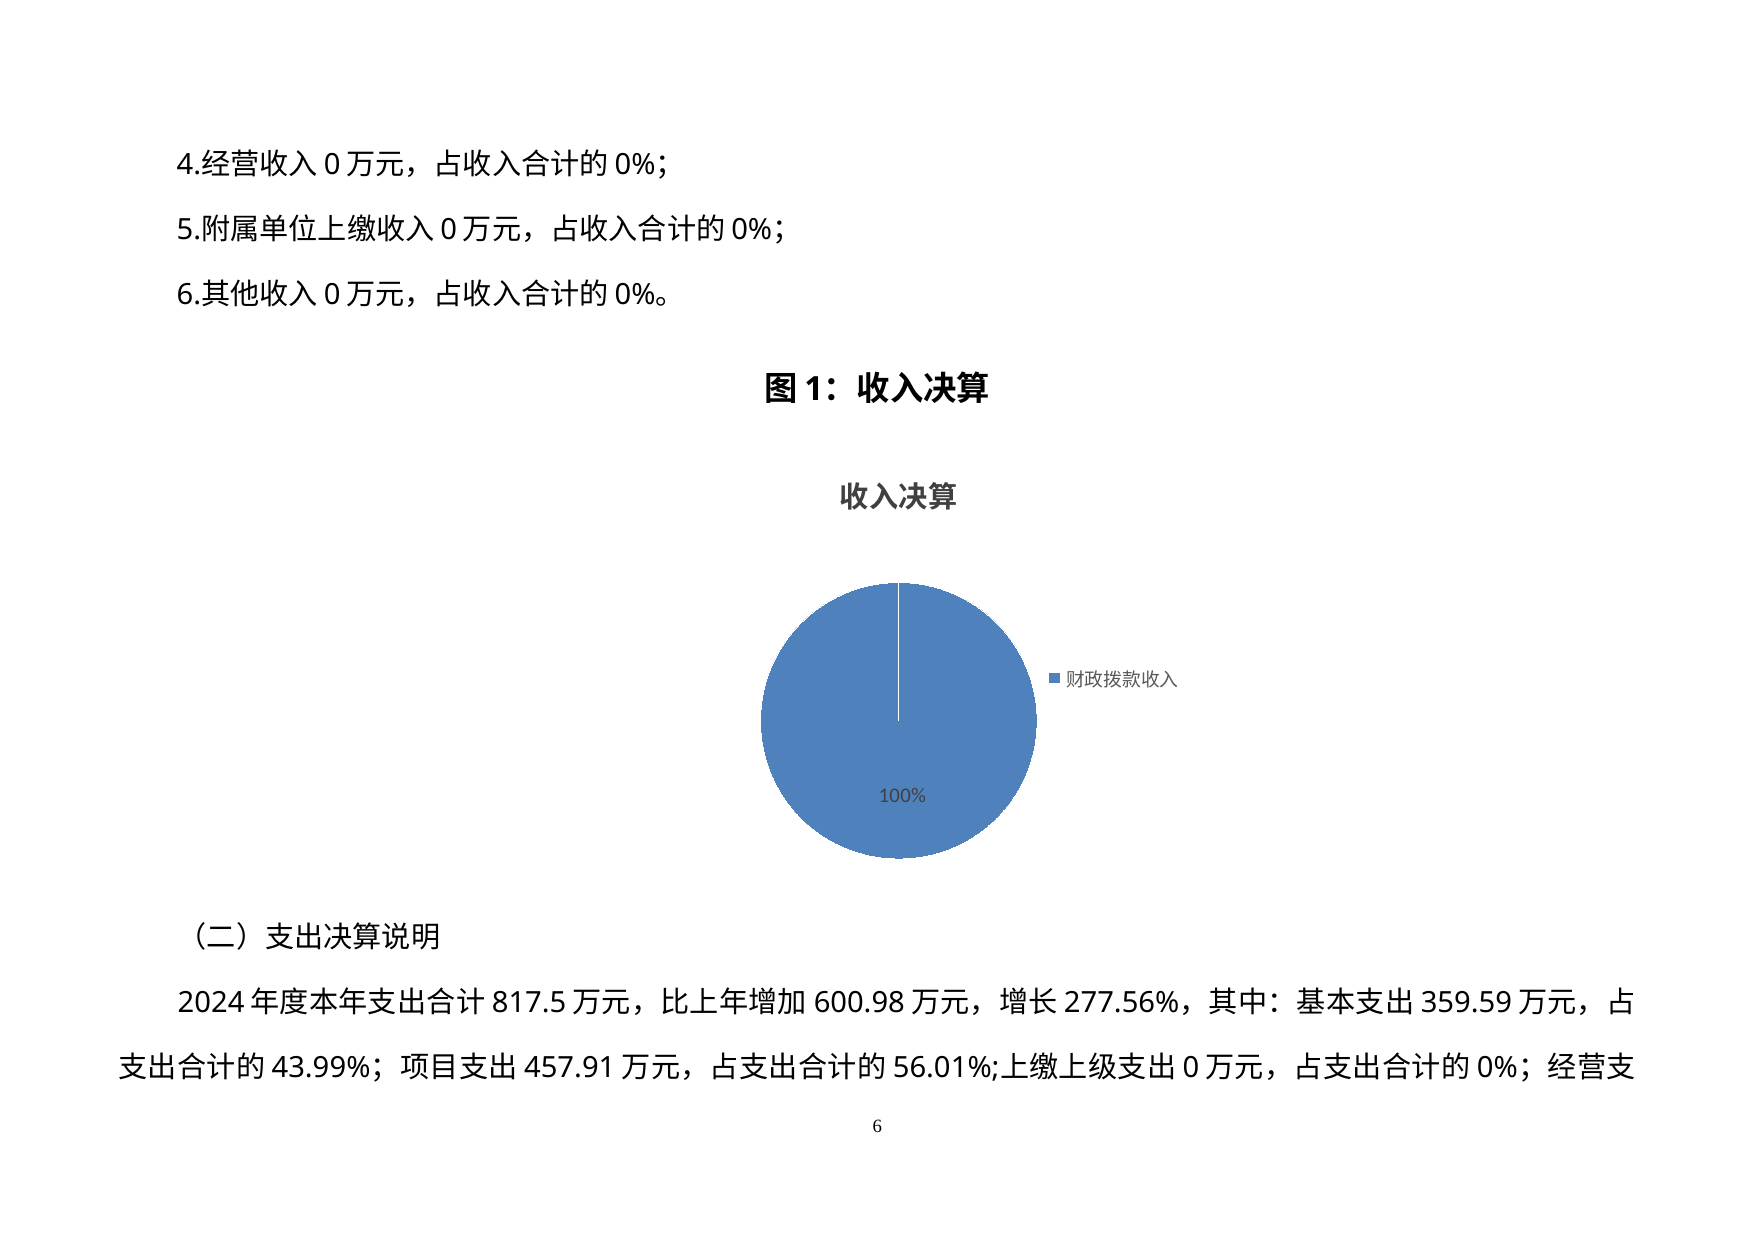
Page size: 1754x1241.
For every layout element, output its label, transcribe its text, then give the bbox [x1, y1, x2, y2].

subtitle 图1：收入决算 [118, 353, 1636, 418]
text 6.其他收入0万元，占收入合计的0%。 [118, 259, 1636, 324]
text 5.附属单位上缴收入0万元，占收入合计的0%； [118, 194, 1636, 259]
text （二）支出决算说明 [118, 902, 1636, 967]
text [118, 967, 1636, 1097]
text 4.经营收入0万元，占收入合计的0%； [118, 129, 1636, 194]
